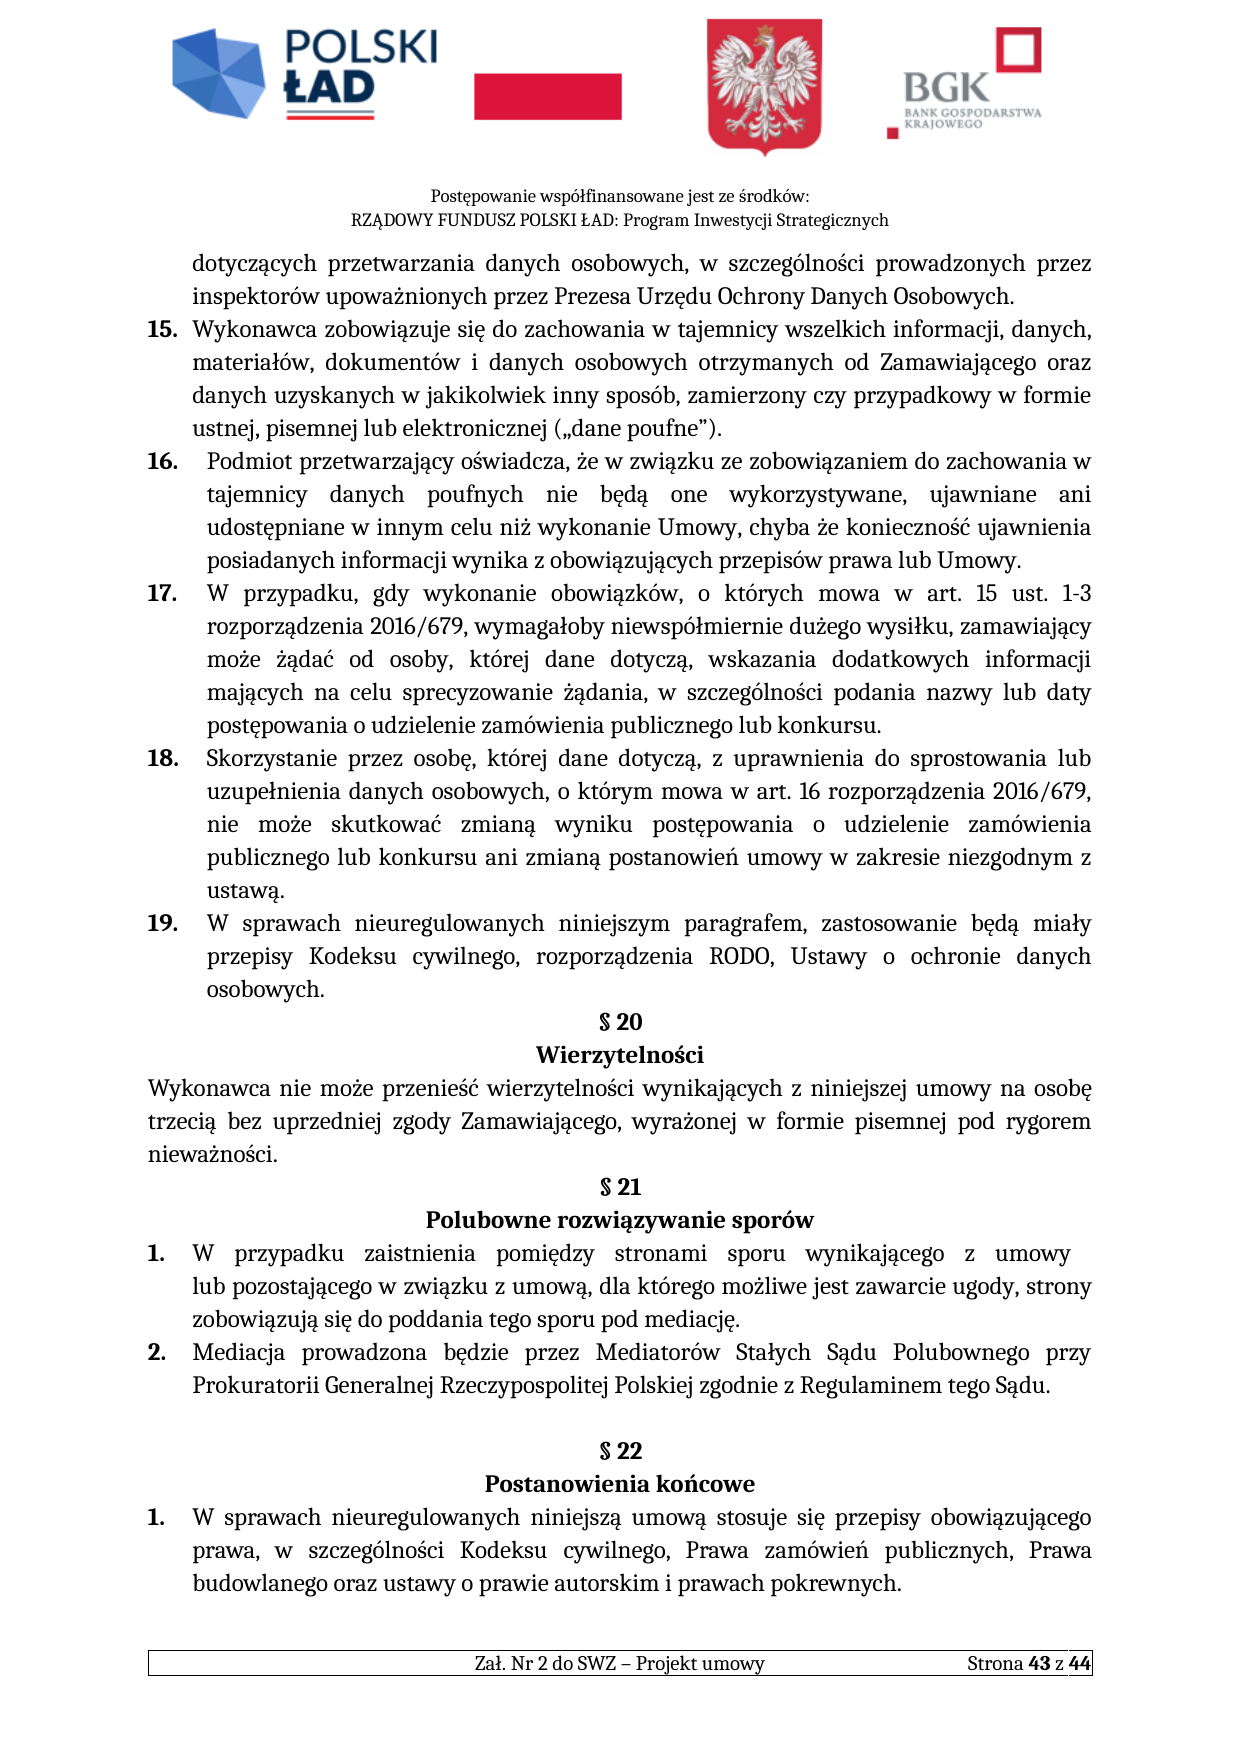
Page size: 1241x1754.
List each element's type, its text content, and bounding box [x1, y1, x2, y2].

text § 22 [148, 1437, 1093, 1466]
text Polubowne rozwiązywanie sporów [148, 1206, 1093, 1235]
text Postanowienia końcowe [148, 1470, 1093, 1499]
text § 21 [148, 1173, 1093, 1202]
list Skorzystanie przez osobę, której dane dotyczą, z uprawnienia do sprostowania lub uzupełnienia danych osobowych, o którym mowa w art. 16 rozporządzenia 2016/679, nie może skutkować zmianą wyniku postępowania o udzielenie zamówienia publicznego lub konkursu ani zmianą postanowień umowy w zakresie niezgodnym z ustawą. [148, 744, 1093, 905]
picture [147, 11, 1093, 161]
list Podmiot przetwarzający oświadcza, że w związku ze zobowiązaniem do zachowania w tajemnicy danych poufnych nie będą one wykorzystywane, ujawniane ani udostępniane w innym celu niż wykonanie Umowy, chyba że konieczność ujawnienia posiadanych informacji wynika z obowiązujących przepisów prawa lub Umowy. [148, 447, 1093, 574]
list Mediacja prowadzona będzie przez Mediatorów Stałych Sądu Polubownego przy Prokuratorii Generalnej Rzeczypospolitej Polskiej zgodnie z Regulaminem tego Sądu. [148, 1338, 1093, 1400]
text § 20 [148, 1008, 1093, 1037]
text Wierzytelności [148, 1041, 1093, 1070]
list W przypadku zaistnienia pomiędzy stronami sporu wynikającego z umowy lub pozostającego w związku z umową, dla którego możliwe jest zawarcie ugody, strony zobowiązują się do poddania tego sporu pod mediację. [148, 1239, 1093, 1334]
list W przypadku, gdy wykonanie obowiązków, o których mowa w art. 15 ust. 1-3 rozporządzenia 2016/679, wymagałoby niewspółmiernie dużego wysiłku, zamawiający może żądać od osoby, której dane dotyczą, wskazania dodatkowych informacji mających na celu sprecyzowanie żądania, w szczególności podania nazwy lub daty postępowania o udzielenie zamówienia publicznego lub konkursu. [148, 579, 1093, 739]
list W sprawach nieuregulowanych niniejszym paragrafem, zastosowanie będą miały przepisy Kodeksu cywilnego, rozporządzenia RODO, Ustawy o ochronie danych osobowych. [148, 909, 1093, 1004]
list W sprawach nieuregulowanych niniejszą umową stosuje się przepisy obowiązującego prawa, w szczególności Kodeksu cywilnego, Prawa zamówień publicznych, Prawa budowlanego oraz ustawy o prawie autorskim i prawach pokrewnych. [148, 1503, 1093, 1598]
text Wykonawca nie może przenieść wierzytelności wynikających z niniejszej umowy na osobę trzecią bez uprzedniej zgody Zamawiającego, wyrażonej w formie pisemnej pod rygorem nieważności. [148, 1074, 1093, 1169]
list Wykonawca zobowiązuje się do zachowania w tajemnicy wszelkich informacji, danych, materiałów, dokumentów i danych osobowych otrzymanych od Zamawiającego oraz danych uzyskanych w jakikolwiek inny sposób, zamierzony czy przypadkowy w formie ustnej, pisemnej lub elektronicznej („dane poufne”). [148, 314, 1093, 442]
